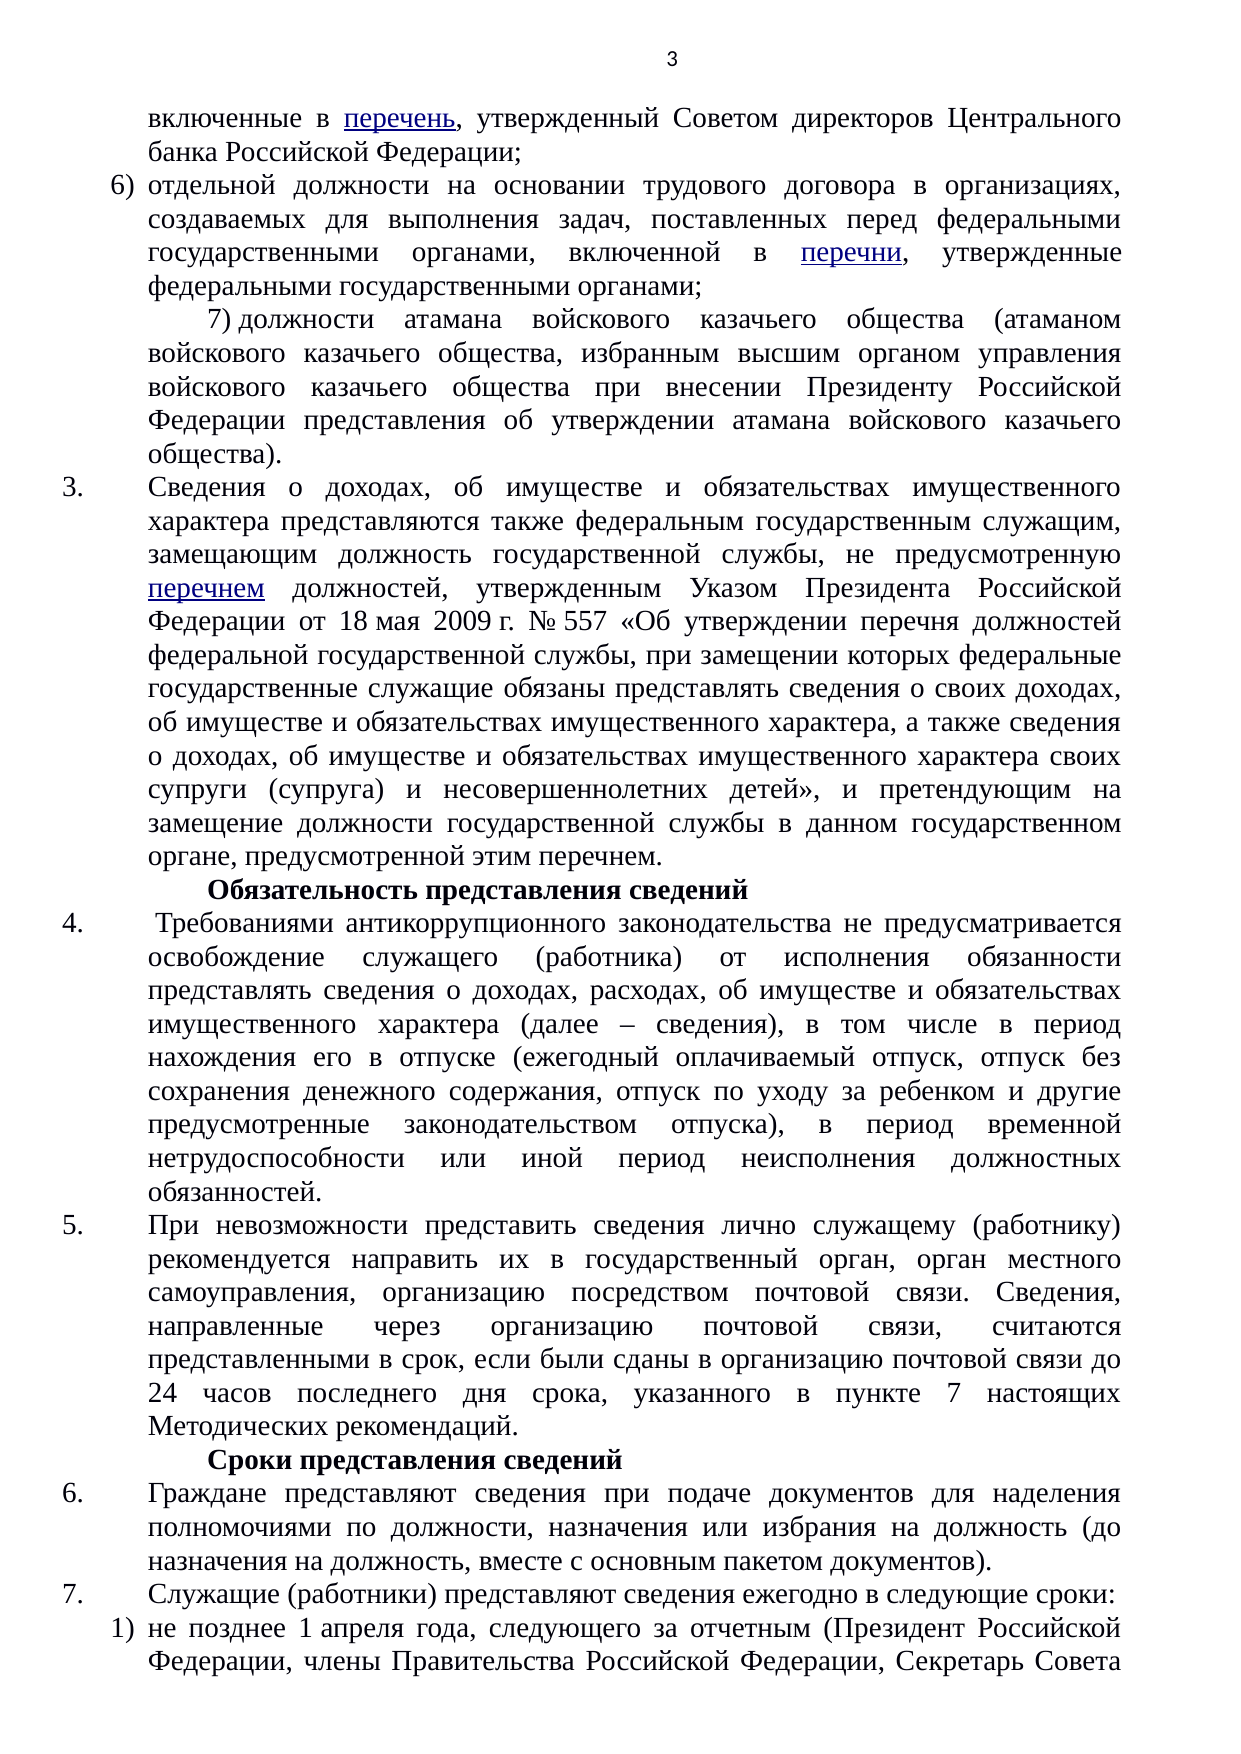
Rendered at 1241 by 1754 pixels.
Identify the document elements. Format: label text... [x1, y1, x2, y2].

list Сведения о доходах, об имуществе и обязательствах имущественного характера представляются также федеральным государственным служащим, замещающим должность государственной службы, не предусмотренную перечнем должностей, утвержденным Указом Президента Российской Федерации от 18 мая 2009 г. № 557 «Об утверждении перечня должностей федеральной государственной службы, при замещении которых федеральные государственные служащие обязаны представлять сведения о своих доходах, об имуществе и обязательствах имущественного характера, а также сведения о доходах, об имуществе и обязательствах имущественного характера своих супруги (супруга) и несовершеннолетних детей», и претендующим на замещение должности государственной службы в данном государственном органе, предусмотренной этим перечнем. [73, 469, 1122, 872]
list отдельной должности на основании трудового договора в организациях, создаваемых для выполнения задач, поставленных перед федеральными государственными органами, включенной в перечни, утвержденные федеральными государственными органами; [110, 167, 1122, 302]
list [110, 100, 1122, 167]
list Граждане представляют сведения при подаче документов для наделения полномочиями по должности, назначения или избрания на должность (до назначения на должность, вместе с основным пакетом документов). [73, 1476, 1122, 1576]
list Требованиями антикоррупционного законодательства не предусматривается освобождение служащего (работника) от исполнения обязанности представлять сведения о доходах, расходах, об имуществе и обязательствах имущественного характера (далее – сведения), в том числе в период нахождения его в отпуске (ежегодный оплачиваемый отпуск, отпуск без сохранения денежного содержания, отпуск по уходу за ребенком и другие предусмотренные законодательством отпуска), в период временной нетрудоспособности или иной период неисполнения должностных обязанностей. [73, 905, 1122, 1207]
list Служащие (работники) представляют сведения ежегодно в следующие сроки: [73, 1576, 1122, 1610]
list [110, 1610, 1122, 1677]
text Обязательность представления сведений [148, 872, 1122, 905]
list При невозможности представить сведения лично служащему (работнику) рекомендуется направить их в государственный орган, орган местного самоуправления, организацию посредством почтовой связи. Сведения, направленные через организацию почтовой связи, считаются представленными в срок, если были сданы в организацию почтовой связи до 24 часов последнего дня срока, указанного в пункте 7 настоящих Методических рекомендаций. [73, 1207, 1122, 1442]
list 7) должности атамана войскового казачьего общества (атаманом войскового казачьего общества, избранным высшим органом управления войскового казачьего общества при внесении Президенту Российской Федерации представления об утверждении атамана войскового казачьего общества). [148, 302, 1122, 469]
text Сроки представления сведений [148, 1442, 1122, 1476]
